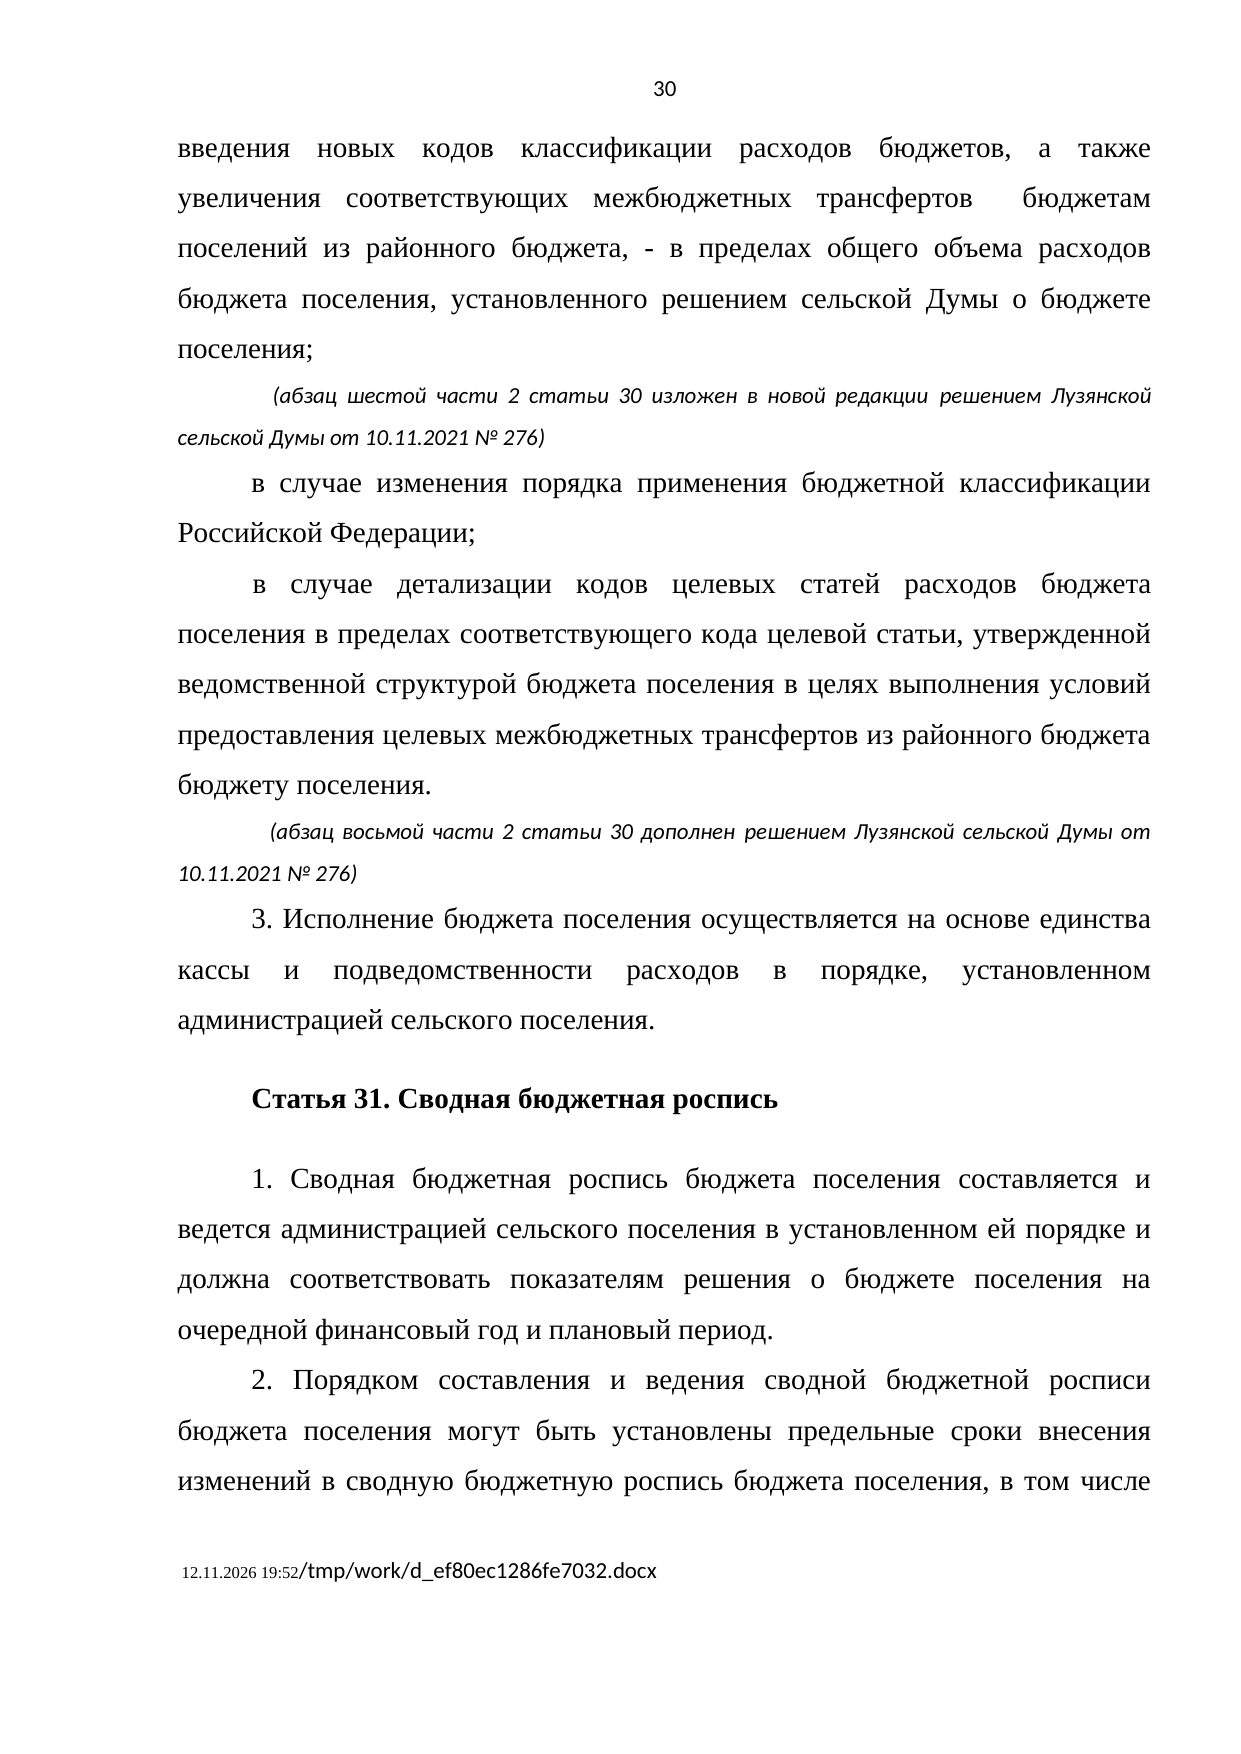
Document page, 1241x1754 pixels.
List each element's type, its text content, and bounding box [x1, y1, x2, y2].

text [177, 1362, 1152, 1496]
text в случае детализации кодов целевых статей расходов бюджета поселения в пределах соответствующего кода целевой статьи, утвержденной ведомственной структурой бюджета поселения в целях выполнения условий предоставления целевых межбюджетных трансфертов из районного бюджета бюджету поселения. [177, 566, 1152, 801]
text Статья 31. Сводная бюджетная роспись [177, 1082, 1152, 1115]
text (абзац шестой части 2 статьи 30 изложен в новой редакции решением Лузянской сельской Думы от 10.11.2021 № 276) [177, 381, 1152, 451]
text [177, 130, 1152, 364]
text в случае изменения порядка применения бюджетной классификации Российской Федерации; [177, 465, 1152, 549]
text 3. Исполнение бюджета поселения осуществляется на основе единства кассы и подведомственности расходов в порядке, установленном администрацией сельского поселения. [177, 901, 1152, 1036]
text (абзац восьмой части 2 статьи 30 дополнен решением Лузянской сельской Думы от 10.11.2021 № 276) [177, 817, 1152, 887]
text 1. Сводная бюджетная роспись бюджета поселения составляется и ведется администрацией сельского поселения в установленном ей порядке и должна соответствовать показателям решения о бюджете поселения на очередной финансовый год и плановый период. [177, 1161, 1152, 1346]
